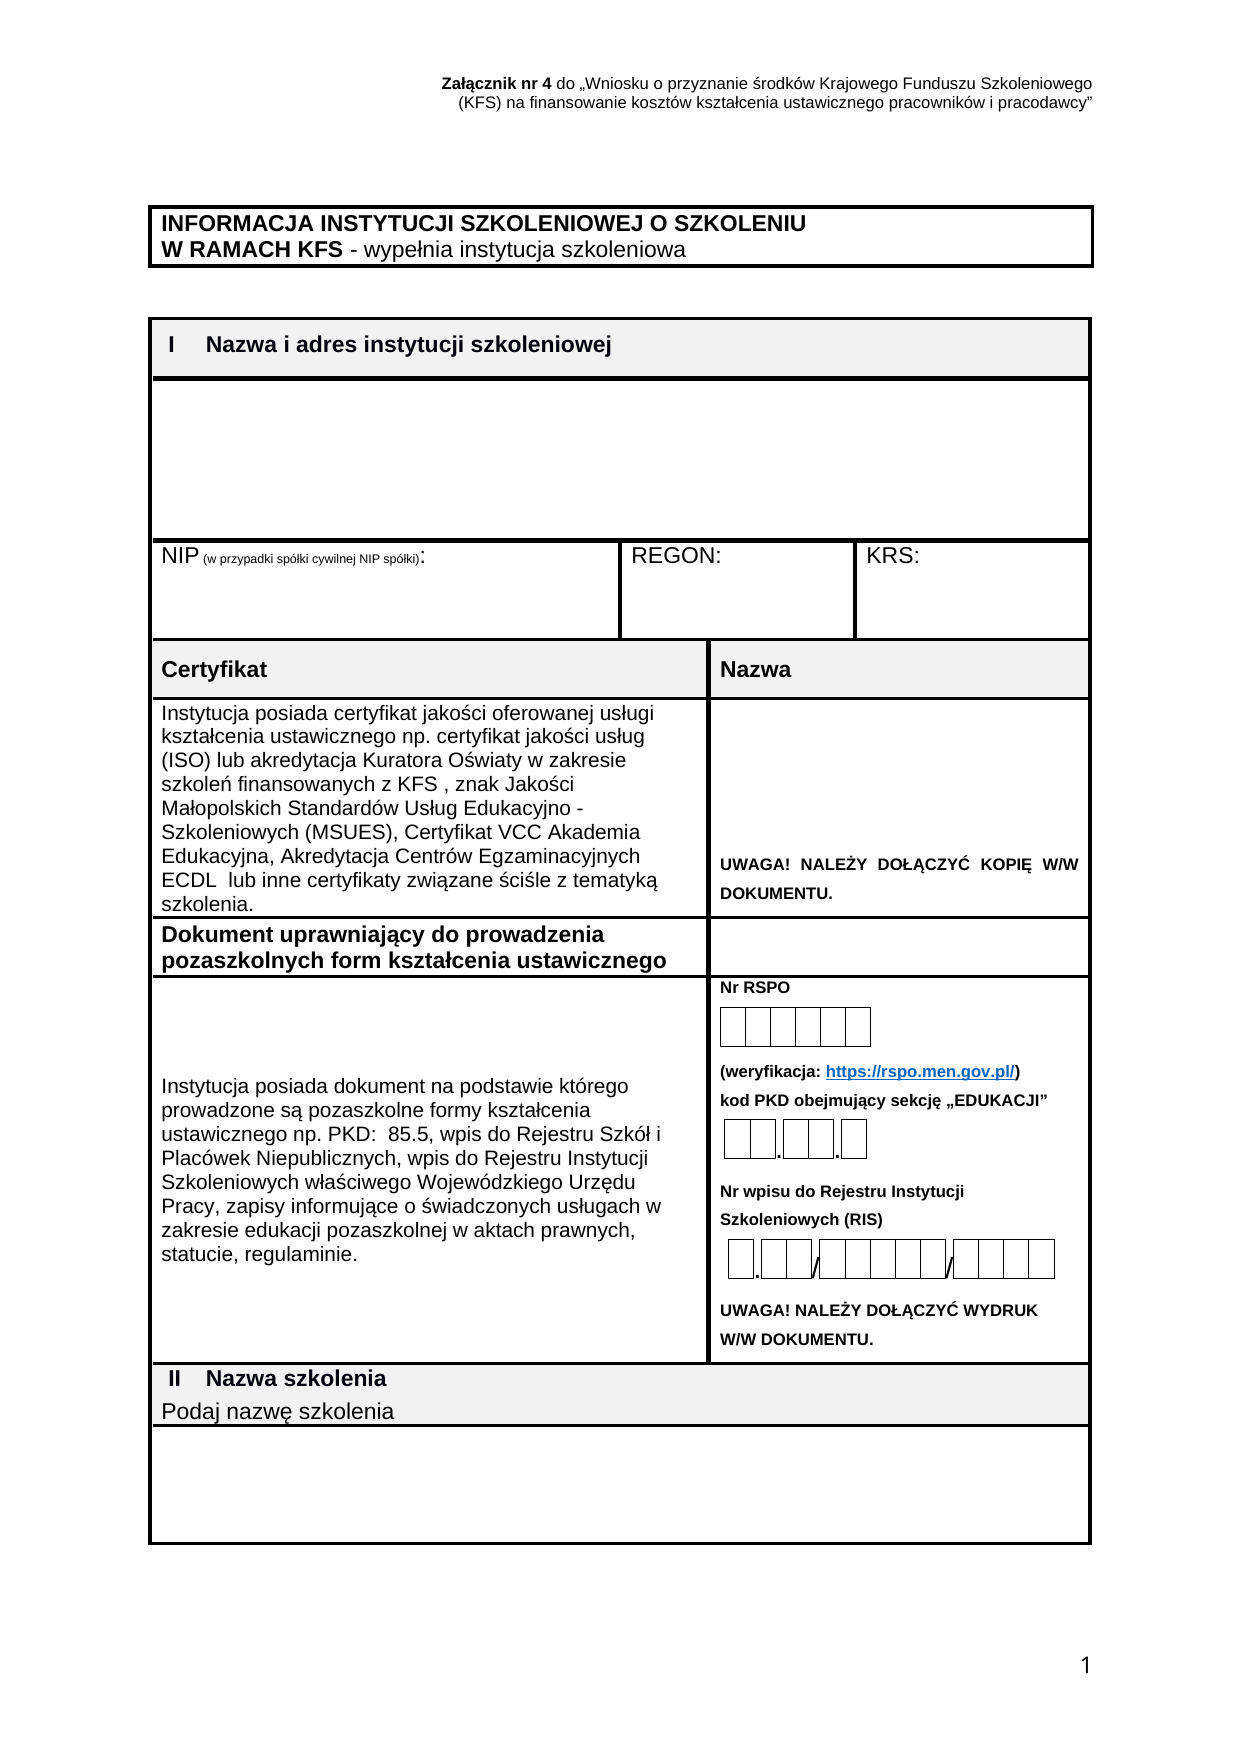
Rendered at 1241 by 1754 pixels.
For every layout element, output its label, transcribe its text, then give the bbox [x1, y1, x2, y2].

table_cell [711, 919, 1088, 975]
table_cell KRS: [857, 543, 1088, 638]
table_cell [152, 1425, 1088, 1542]
table_cell Instytucja posiada certyfikat jakości oferowanej usługi kształcenia ustawicznego np. certyfikat jakości usług (ISO) lub akredytacja Kuratora Oświaty w zakresie szkoleń finansowanych z KFS , znak Jakości Małopolskich Standardów Usług Edukacyjno - Szkoleniowych (MSUES), Certyfikat VCC Akademia Edukacyjna, Akredytacja Centrów Egzaminacyjnych ECDL lub inne certyfikaty związane ściśle z tematyką szkolenia. [152, 698, 706, 916]
table_cell Nazwa [711, 641, 1088, 697]
table_cell Certyfikat [152, 639, 706, 697]
table_cell Instytucja posiada dokument na podstawie którego prowadzone są pozaszkolne formy kształcenia ustawicznego np. PKD: 85.5, wpis do Rejestru Szkół i Placówek Niepublicznych, wpis do Rejestru Instytucji Szkoleniowych właściwego Wojewódzkiego Urzędu Pracy, zapisy informujące o świadczonych usługach w zakresie edukacji pozaszkolnej w aktach prawnych, statucie, regulaminie. [152, 976, 706, 1362]
table_cell [152, 377, 1088, 538]
table_cell NIP (w przypadki spółki cywilnej NIP spółki): [152, 539, 618, 638]
table_cell Nr RSPO (weryfikacja: https://rspo.men.gov.pl/) kod PKD obejmujący sekcję „EDUKACJI” .. Nr wpisu do Rejestru Instytucji Szkoleniowych (RIS) .// UWAGA! NALEŻY DOŁĄCZYĆ WYDRUK W/W DOKUMENTU. [711, 978, 1088, 1362]
table_header INFORMACJA INSTYTUCJI SZKOLENIOWEJ O SZKOLENIU W RAMACH KFS - wypełnia instytucja szkoleniowa [152, 209, 1091, 263]
table_header Nazwa i adres instytucji szkoleniowej [152, 320, 1088, 376]
table_cell Dokument uprawniający do prowadzenia pozaszkolnych form kształcenia ustawicznego [152, 917, 706, 975]
table_cell REGON: [622, 543, 853, 638]
table_cell Nazwa szkolenia Podaj nazwę szkolenia [152, 1363, 1088, 1424]
table_cell UWAGA! NALEŻY DOŁĄCZYĆ KOPIĘ W/W DOKUMENTU. [711, 700, 1088, 916]
